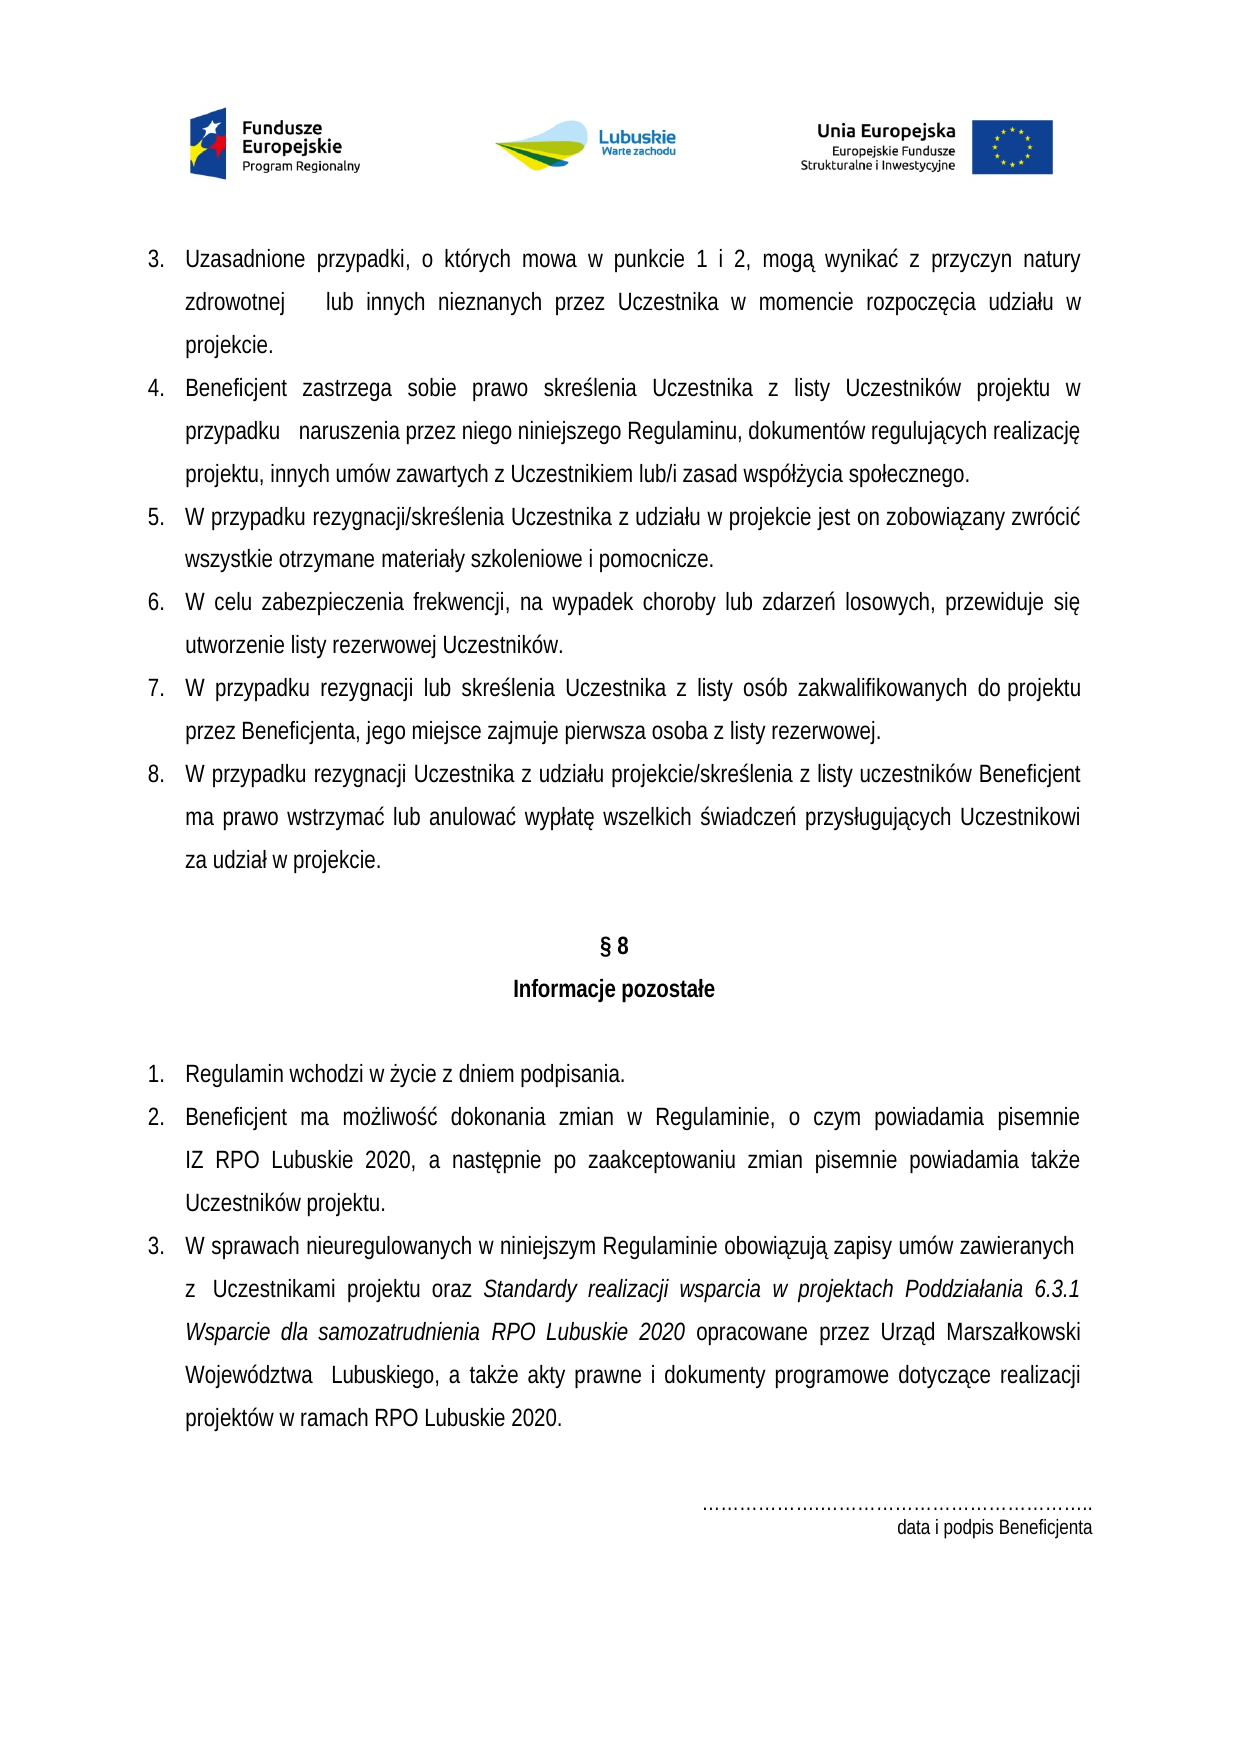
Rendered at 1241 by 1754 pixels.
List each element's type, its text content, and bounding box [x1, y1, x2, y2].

list W przypadku rezygnacji lub skreślenia Uczestnika z listy osób zakwalifikowanych do projektu przez Beneficjenta, jego miejsce zajmuje pierwsza osoba z listy rezerwowej. [148, 673, 1081, 745]
list W przypadku rezygnacji/skreślenia Uczestnika z udziału w projekcie jest on zobowiązany zwrócić wszystkie otrzymane materiały szkoleniowe i pomocnicze. [148, 501, 1081, 573]
text data i podpis Beneficjenta [148, 1515, 1093, 1539]
list Beneficjent zastrzega sobie prawo skreślenia Uczestnika z listy Uczestników projektu w przypadku naruszenia przez niego niniejszego Regulaminu, dokumentów regulujących realizację projektu, innych umów zawartych z Uczestnikiem lub/i zasad współżycia społecznego. [148, 373, 1081, 487]
list Uzasadnione przypadki, o których mowa w punkcie 1 i 2, mogą wynikać z przyczyn natury zdrowotnej lub innych nieznanych przez Uczestnika w momencie rozpoczęcia udziału w projekcie. [148, 244, 1081, 358]
picture [147, 73, 1093, 216]
list W sprawach nieuregulowanych w niniejszym Regulaminie obowiązują zapisy umów zawieranych z Uczestnikami projektu oraz Standardy realizacji wsparcia w projektach Poddziałania 6.3.1 Wsparcie dla samozatrudnienia RPO Lubuskie 2020 opracowane przez Urząd Marszałkowski Województwa Lubuskiego, a także akty prawne i dokumenty programowe dotyczące realizacji projektów w ramach RPO Lubuskie 2020. [148, 1231, 1081, 1431]
text § 8 [148, 931, 1081, 959]
list Regulamin wchodzi w życie z dniem podpisania. [148, 1059, 1081, 1088]
list W celu zabezpieczenia frekwencji, na wypadek choroby lub zdarzeń losowych, przewiduje się utworzenie listy rezerwowej Uczestników. [148, 587, 1081, 659]
text ……………….…………………………………….. [148, 1488, 1093, 1515]
list Beneficjent ma możliwość dokonania zmian w Regulaminie, o czym powiadamia pisemnie IZ RPO Lubuskie 2020, a następnie po zaakceptowaniu zmian pisemnie powiadamia także Uczestników projektu. [148, 1102, 1081, 1217]
text Informacje pozostałe [148, 973, 1081, 1002]
list W przypadku rezygnacji Uczestnika z udziału projekcie/skreślenia z listy uczestników Beneficjent ma prawo wstrzymać lub anulować wypłatę wszelkich świadczeń przysługujących Uczestnikowi za udział w projekcie. [148, 759, 1081, 873]
